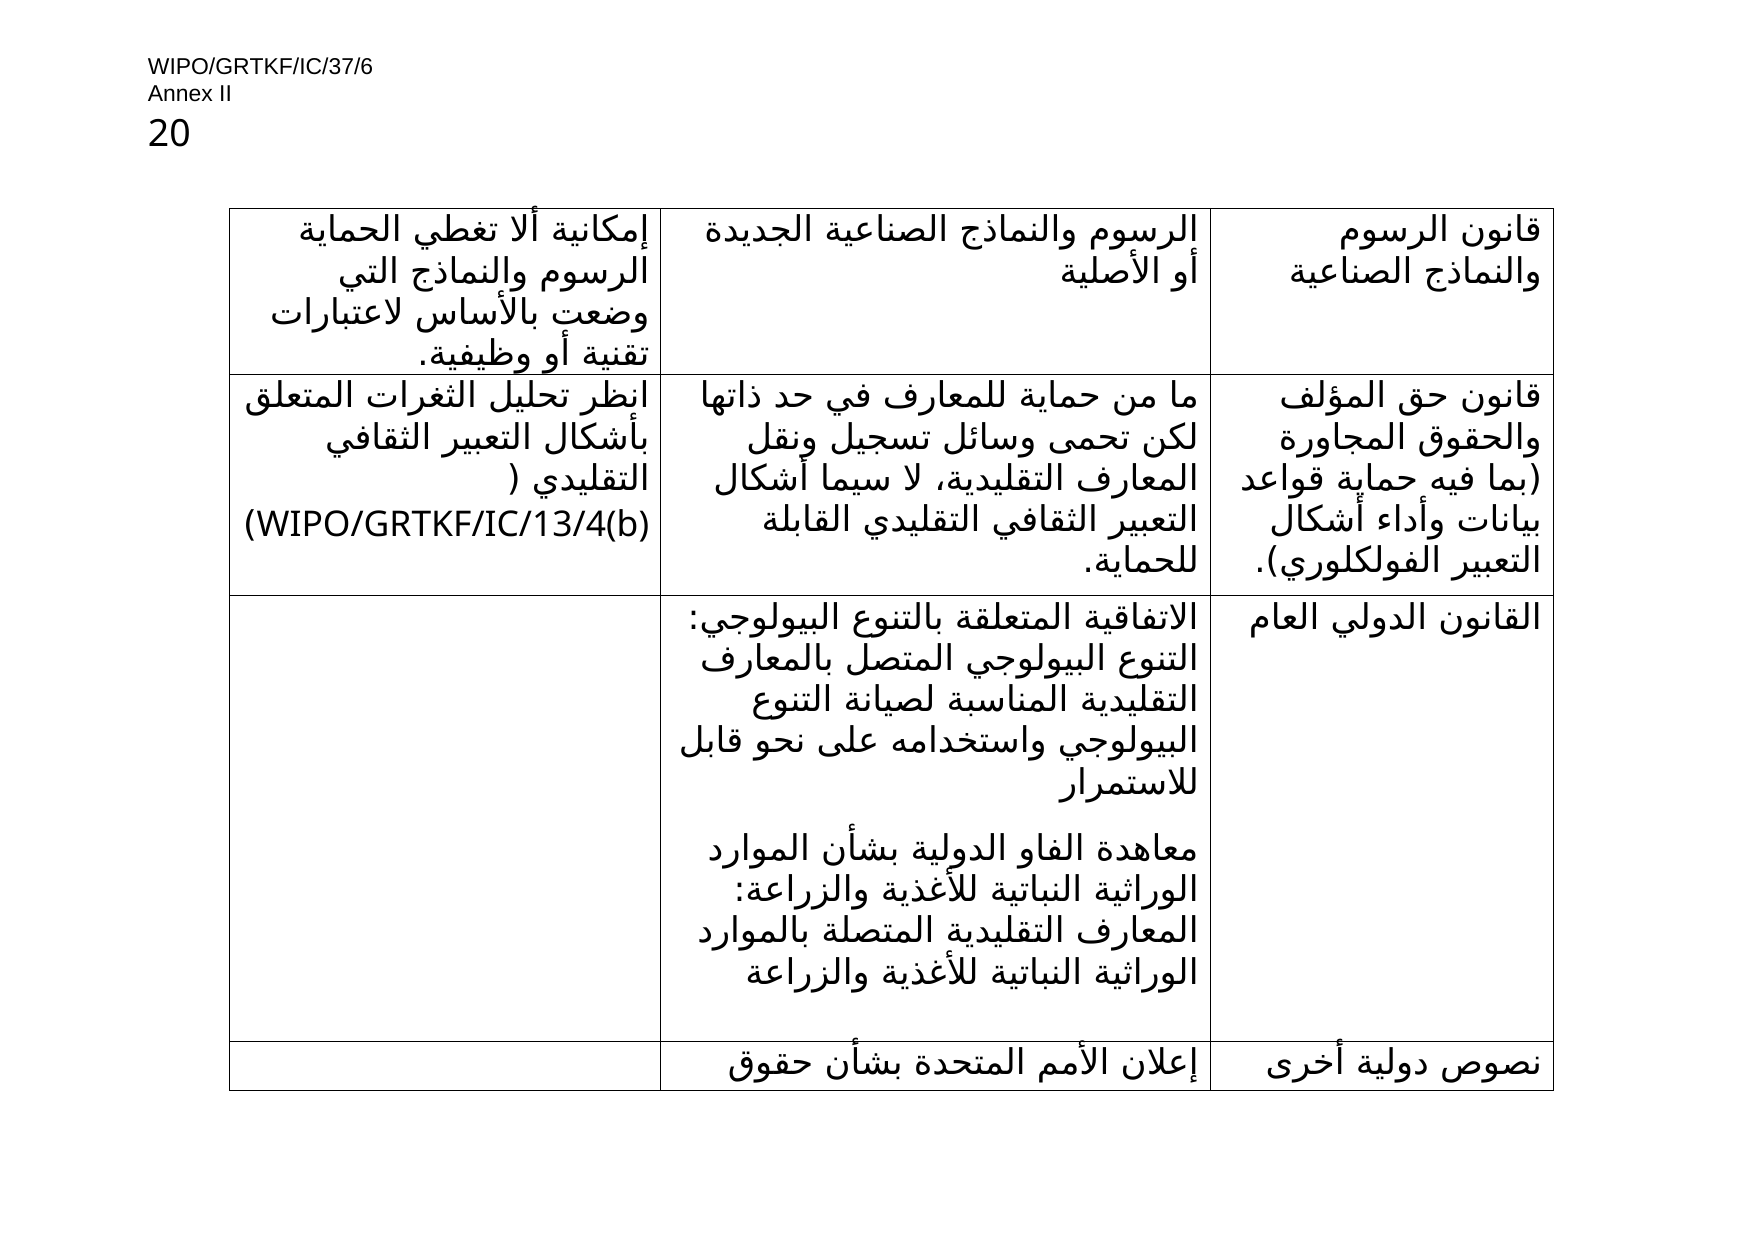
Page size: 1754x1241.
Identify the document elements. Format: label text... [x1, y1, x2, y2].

table_cell نصوص دولية أخرى [1211, 1042, 1553, 1090]
table_cell ما من حماية للمعارف في حد ذاتها لكن تحمى وسائل تسجيل ونقل المعارف التقليدية، لا سيما أشكال التعبير الثقافي التقليدي القابلة للحماية. [661, 375, 1210, 595]
table_cell قانون حق المؤلف والحقوق المجاورة (بما فيه حماية قواعد بيانات وأداء أشكال التعبير الفولكلوري). [1211, 375, 1553, 595]
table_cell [661, 1042, 1210, 1090]
table_cell [230, 596, 660, 1041]
table_cell إمكانية ألا تغطي الحماية الرسوم والنماذج التي وضعت بالأساس لاعتبارات تقنية أو وظيفية. [230, 209, 660, 374]
table_cell الرسوم والنماذج الصناعية الجديدة أو الأصلية [661, 209, 1210, 374]
table_cell الاتفاقية المتعلقة بالتنوع البيولوجي: التنوع البيولوجي المتصل بالمعارف التقليدية المناسبة لصيانة التنوع البيولوجي واستخدامه على نحو قابل للاستمرار معاهدة الفاو الدولية بشأن الموارد الوراثية النباتية للأغذية والزراعة: المعارف التقليدية المتصلة بالموارد الوراثية النباتية للأغذية والزراعة [661, 596, 1210, 1041]
table_cell قانون الرسوم والنماذج الصناعية [1211, 209, 1553, 374]
table_cell القانون الدولي العام [1211, 596, 1553, 1041]
table_cell انظر تحليل الثغرات المتعلق بأشكال التعبير الثقافي التقليدي (WIPO/GRTKF/IC/13/4(b)) [230, 375, 660, 595]
table_cell [230, 1042, 660, 1090]
